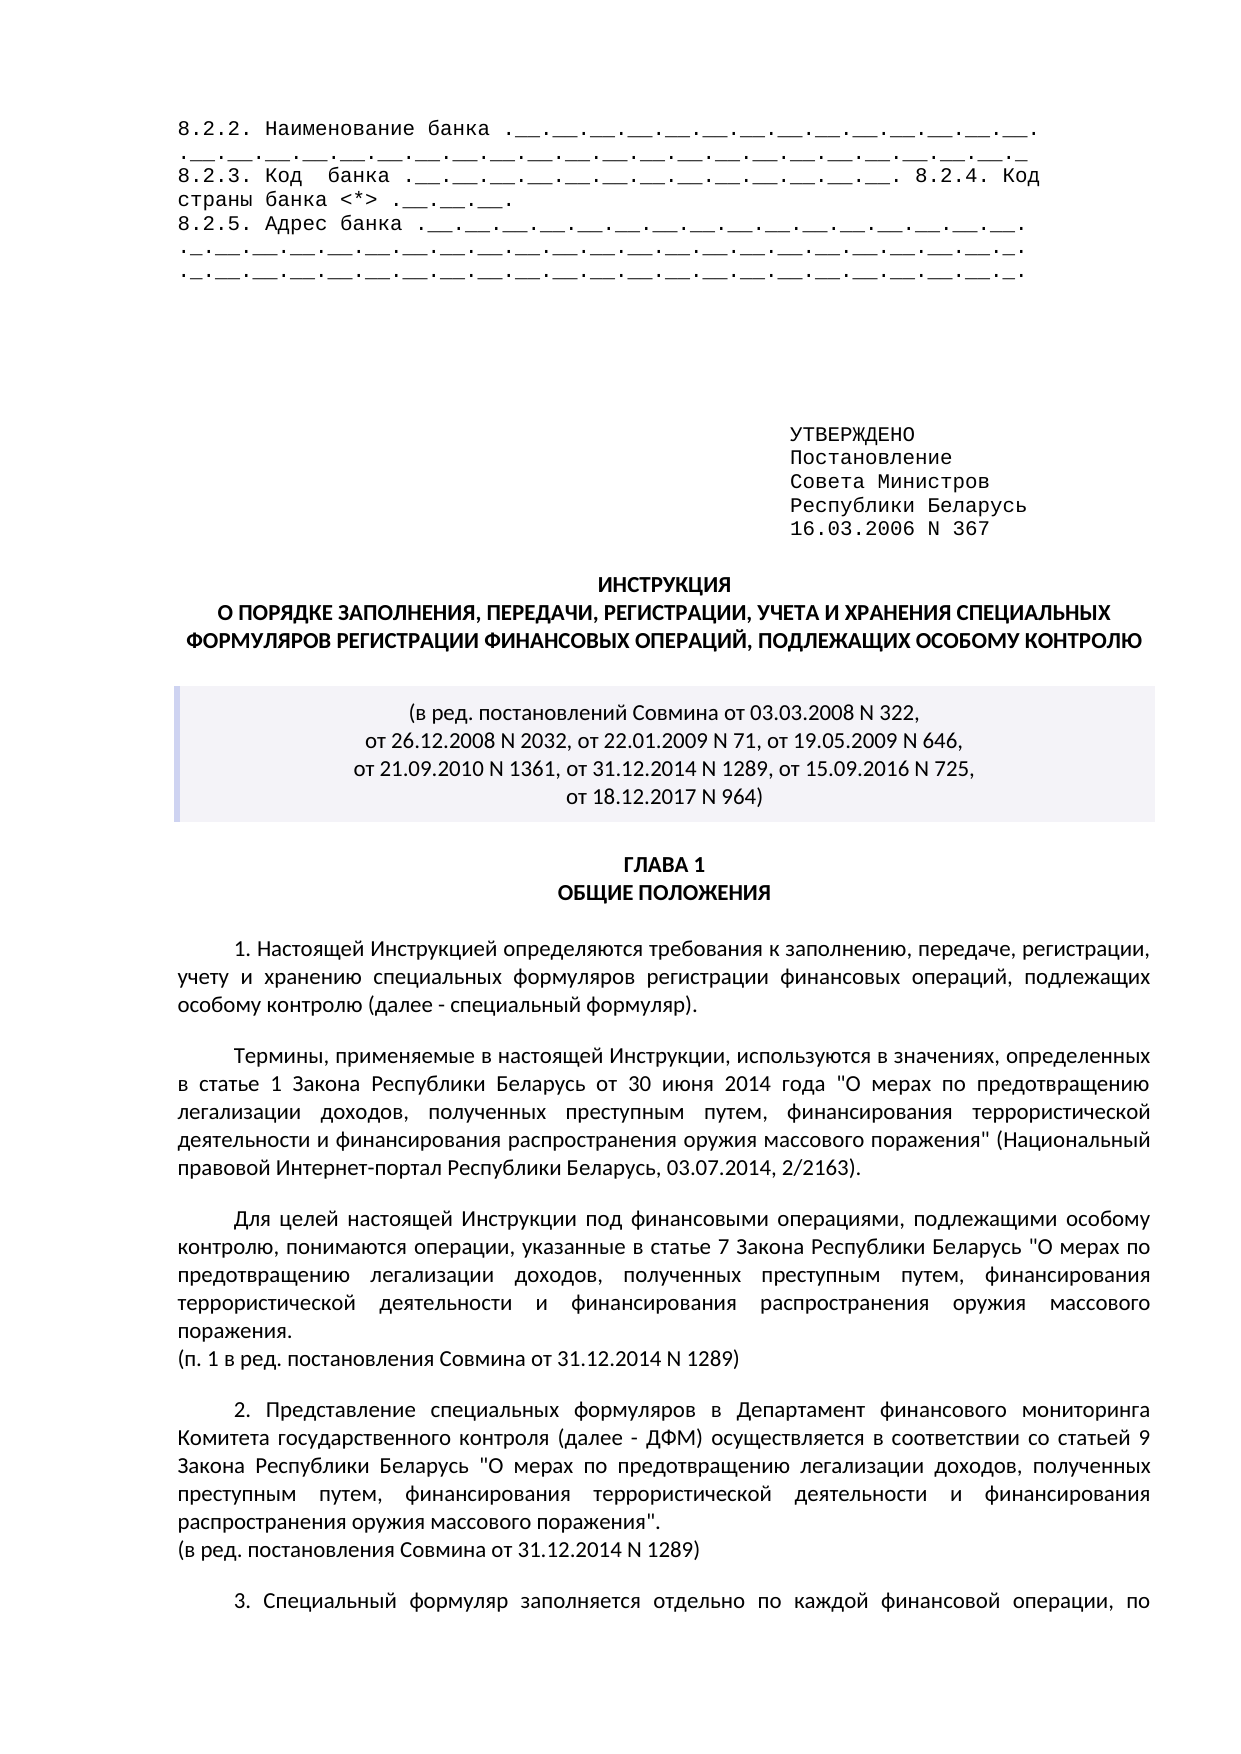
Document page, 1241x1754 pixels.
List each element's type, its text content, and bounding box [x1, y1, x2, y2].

text 8.2.5. Адрес банка .__.__.__.__.__.__.__.__.__.__.__.__.__.__.__.__. [177, 213, 1152, 236]
table_header (в ред. постановлений Совмина от 03.03.2008 N 322, от 26.12.2008 N 2032, от 22.01.2009 N 71, от 19.05.2009 N 646, от 21.09.2010 N 1361, от 31.12.2014 N 1289, от 15.09.2016 N 725, от 18.12.2017 N 964) [180, 686, 1149, 822]
text ._.__.__.__.__.__.__.__.__.__.__.__.__.__.__.__.__.__.__.__.__.__._. [177, 260, 1152, 284]
title О ПОРЯДКЕ ЗАПОЛНЕНИЯ, ПЕРЕДАЧИ, РЕГИСТРАЦИИ, УЧЕТА И ХРАНЕНИЯ СПЕЦИАЛЬНЫХ ФОРМУЛЯРОВ РЕГИСТРАЦИИ ФИНАНСОВЫХ ОПЕРАЦИЙ, ПОДЛЕЖАЩИХ ОСОБОМУ КОНТРОЛЮ [177, 598, 1152, 654]
text 8.2.3. Код банка .__.__.__.__.__.__.__.__.__.__.__.__.__. 8.2.4. Код [177, 165, 1152, 189]
text Республики Беларусь [177, 495, 1152, 518]
text Термины, применяемые в настоящей Инструкции, используются в значениях, определенных в статье 1 Закона Республики Беларусь от 30 июня 2014 года "О мерах по предотвращению легализации доходов, полученных преступным путем, финансирования террористической деятельности и финансирования распространения оружия массового поражения" (Национальный правовой Интернет-портал Республики Беларусь, 03.07.2014, 2/2163). [177, 1041, 1152, 1181]
text 2. Представление специальных формуляров в Департамент финансового мониторинга Комитета государственного контроля (далее - ДФМ) осуществляется в соответствии со статьей 9 Закона Республики Беларусь "О мерах по предотвращению легализации доходов, полученных преступным путем, финансирования террористической деятельности и финансирования распространения оружия массового поражения". [177, 1395, 1152, 1535]
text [177, 1586, 1152, 1614]
text 1. Настоящей Инструкцией определяются требования к заполнению, передаче, регистрации, учету и хранению специальных формуляров регистрации финансовых операций, подлежащих особому контролю (далее - специальный формуляр). [177, 934, 1152, 1018]
text 16.03.2006 N 367 [177, 518, 1152, 542]
text ._.__.__.__.__.__.__.__.__.__.__.__.__.__.__.__.__.__.__.__.__.__._. [177, 236, 1152, 260]
text Совета Министров [177, 471, 1152, 495]
text (в ред. постановления Совмина от 31.12.2014 N 1289) [177, 1535, 1152, 1563]
text 8.2.2. Наименование банка .__.__.__.__.__.__.__.__.__.__.__.__.__.__. [177, 118, 1152, 142]
text ОБЩИЕ ПОЛОЖЕНИЯ [177, 878, 1152, 906]
text УТВЕРЖДЕНО [177, 424, 1152, 447]
title ИНСТРУКЦИЯ [177, 570, 1152, 598]
text страны банка <*> .__.__.__. [177, 189, 1152, 213]
text ГЛАВА 1 [177, 850, 1152, 878]
text Для целей настоящей Инструкции под финансовыми операциями, подлежащими особому контролю, понимаются операции, указанные в статье 7 Закона Республики Беларусь "О мерах по предотвращению легализации доходов, полученных преступным путем, финансирования террористической деятельности и финансирования распространения оружия массового поражения. [177, 1204, 1152, 1344]
text Постановление [177, 447, 1152, 471]
text (п. 1 в ред. постановления Совмина от 31.12.2014 N 1289) [177, 1344, 1152, 1372]
text .__.__.__.__.__.__.__.__.__.__.__.__.__.__.__.__.__.__.__.__.__.__._ [177, 142, 1152, 165]
